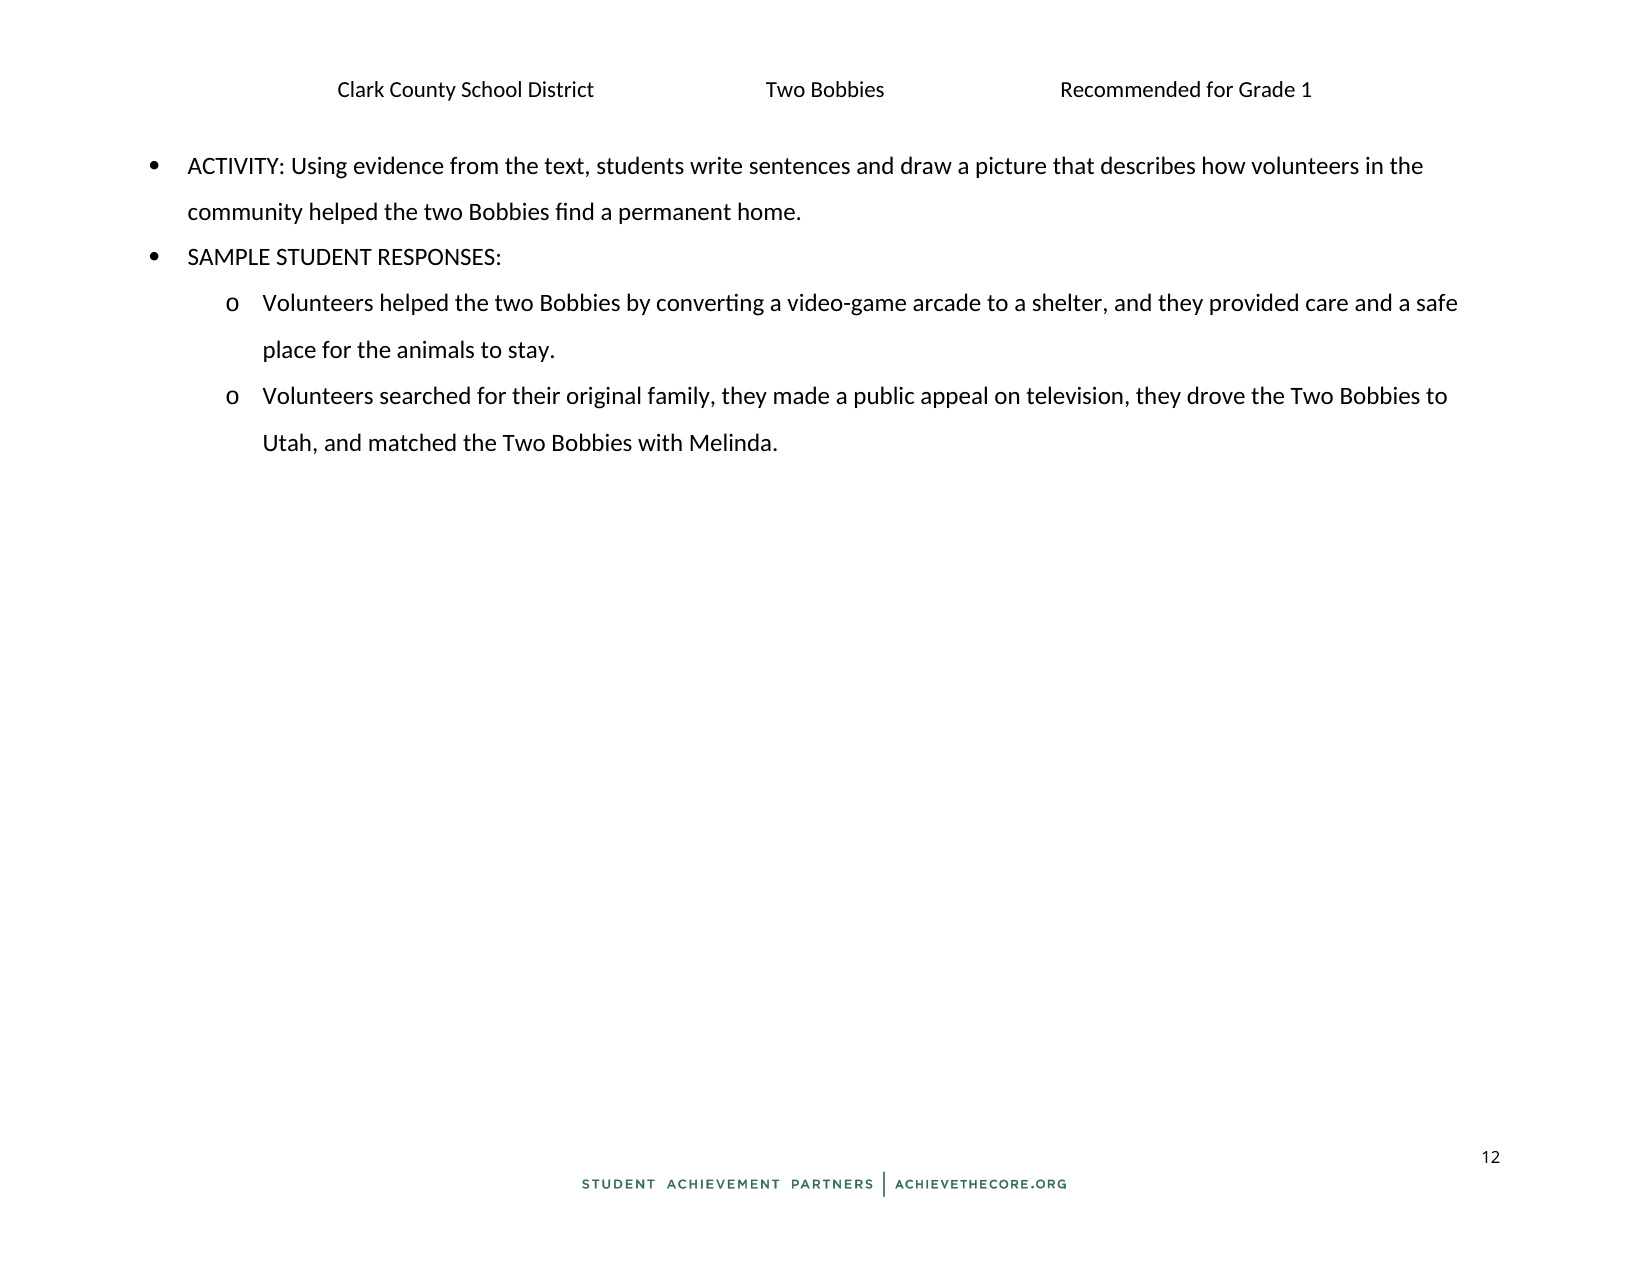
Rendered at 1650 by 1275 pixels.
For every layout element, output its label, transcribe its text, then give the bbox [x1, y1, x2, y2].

list SAMPLE STUDENT RESPONSES: [150, 241, 1500, 272]
list Volunteers helped the two Bobbies by converting a video-game arcade to a shelter, and they provided care and a safe place for the animals to stay. [225, 287, 1500, 365]
list ACTIVITY: Using evidence from the text, students write sentences and draw a picture that describes how volunteers in the community helped the two Bobbies find a permanent home. [150, 150, 1500, 226]
list Volunteers searched for their original family, they made a public appeal on television, they drove the Two Bobbies to Utah, and matched the Two Bobbies with Melinda. [225, 380, 1500, 457]
picture [571, 1168, 1079, 1200]
